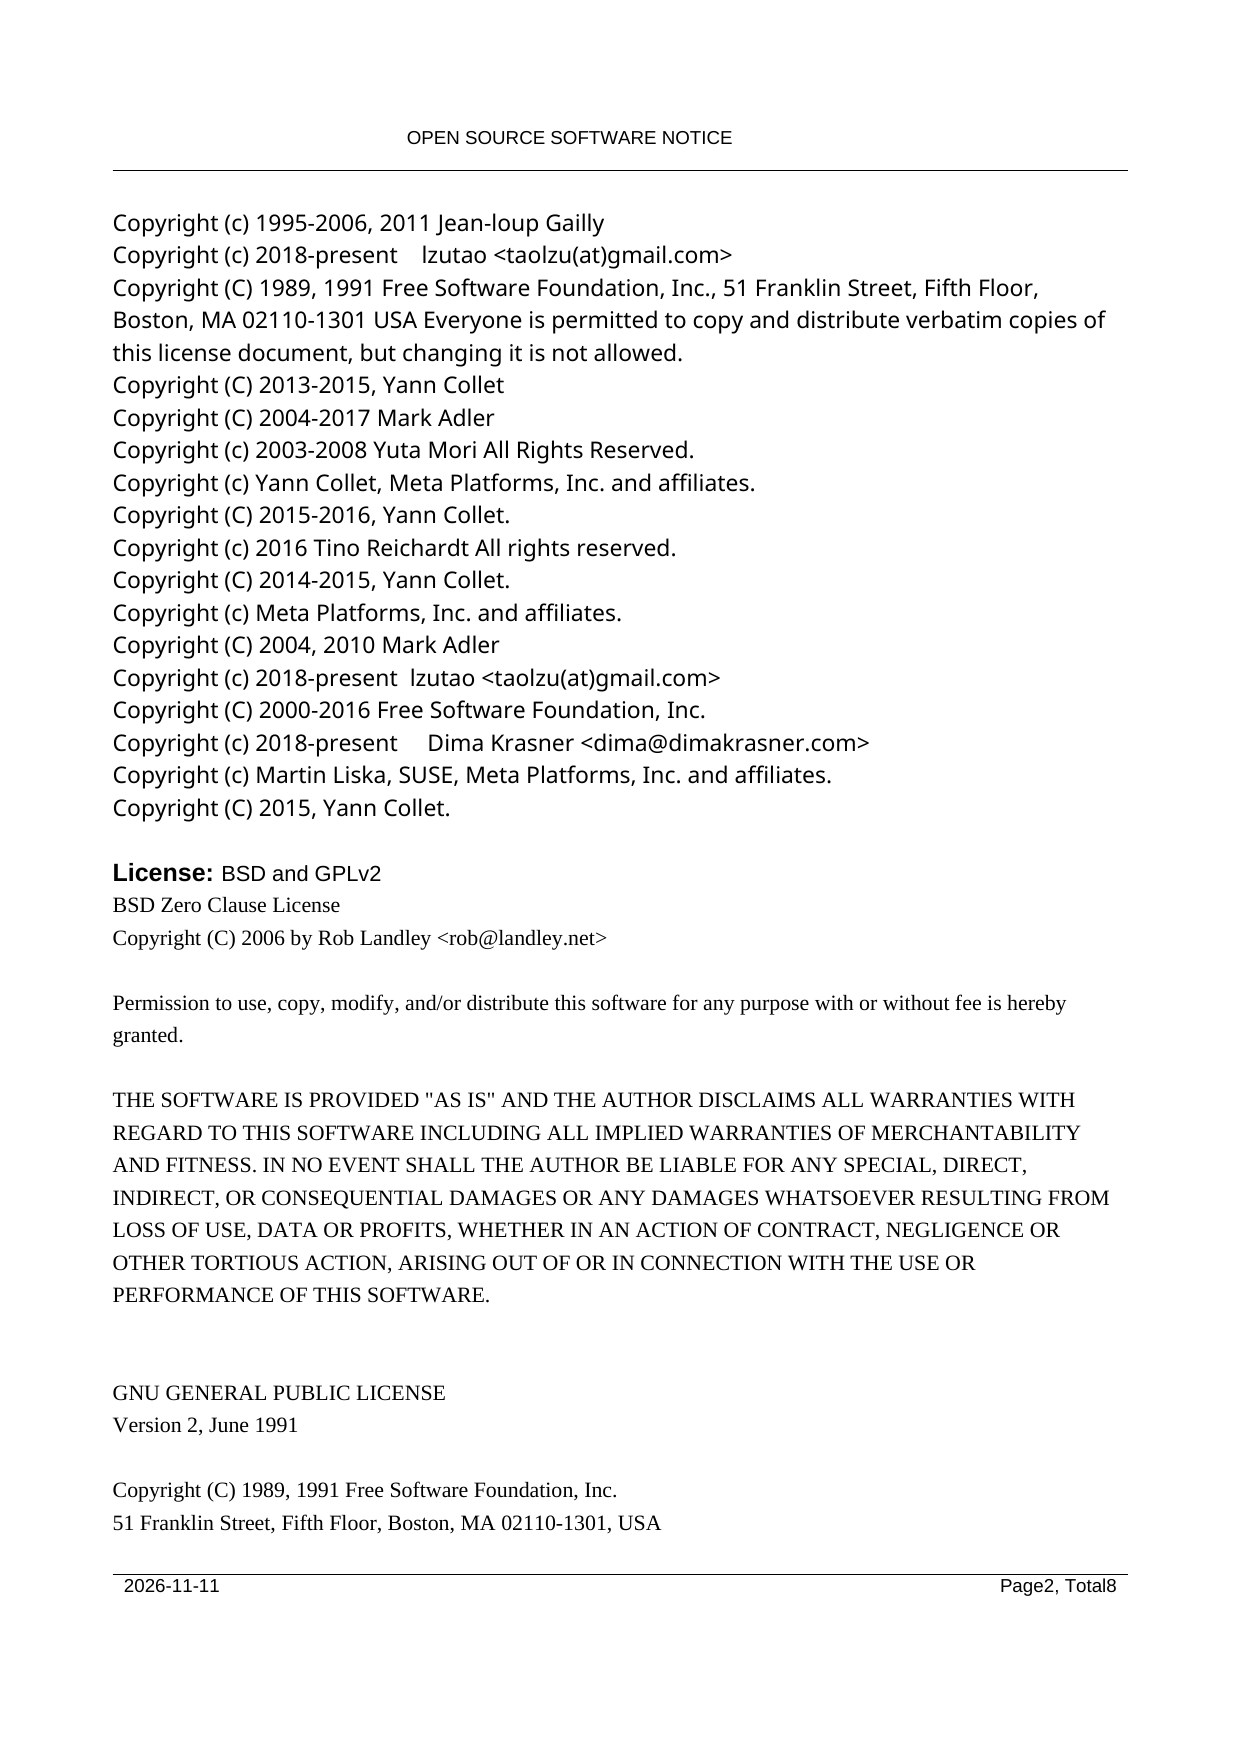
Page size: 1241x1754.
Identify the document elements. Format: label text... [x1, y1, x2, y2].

text License: BSD and GPLv2 [112, 856, 1128, 889]
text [112, 206, 1128, 856]
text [112, 889, 1128, 1539]
